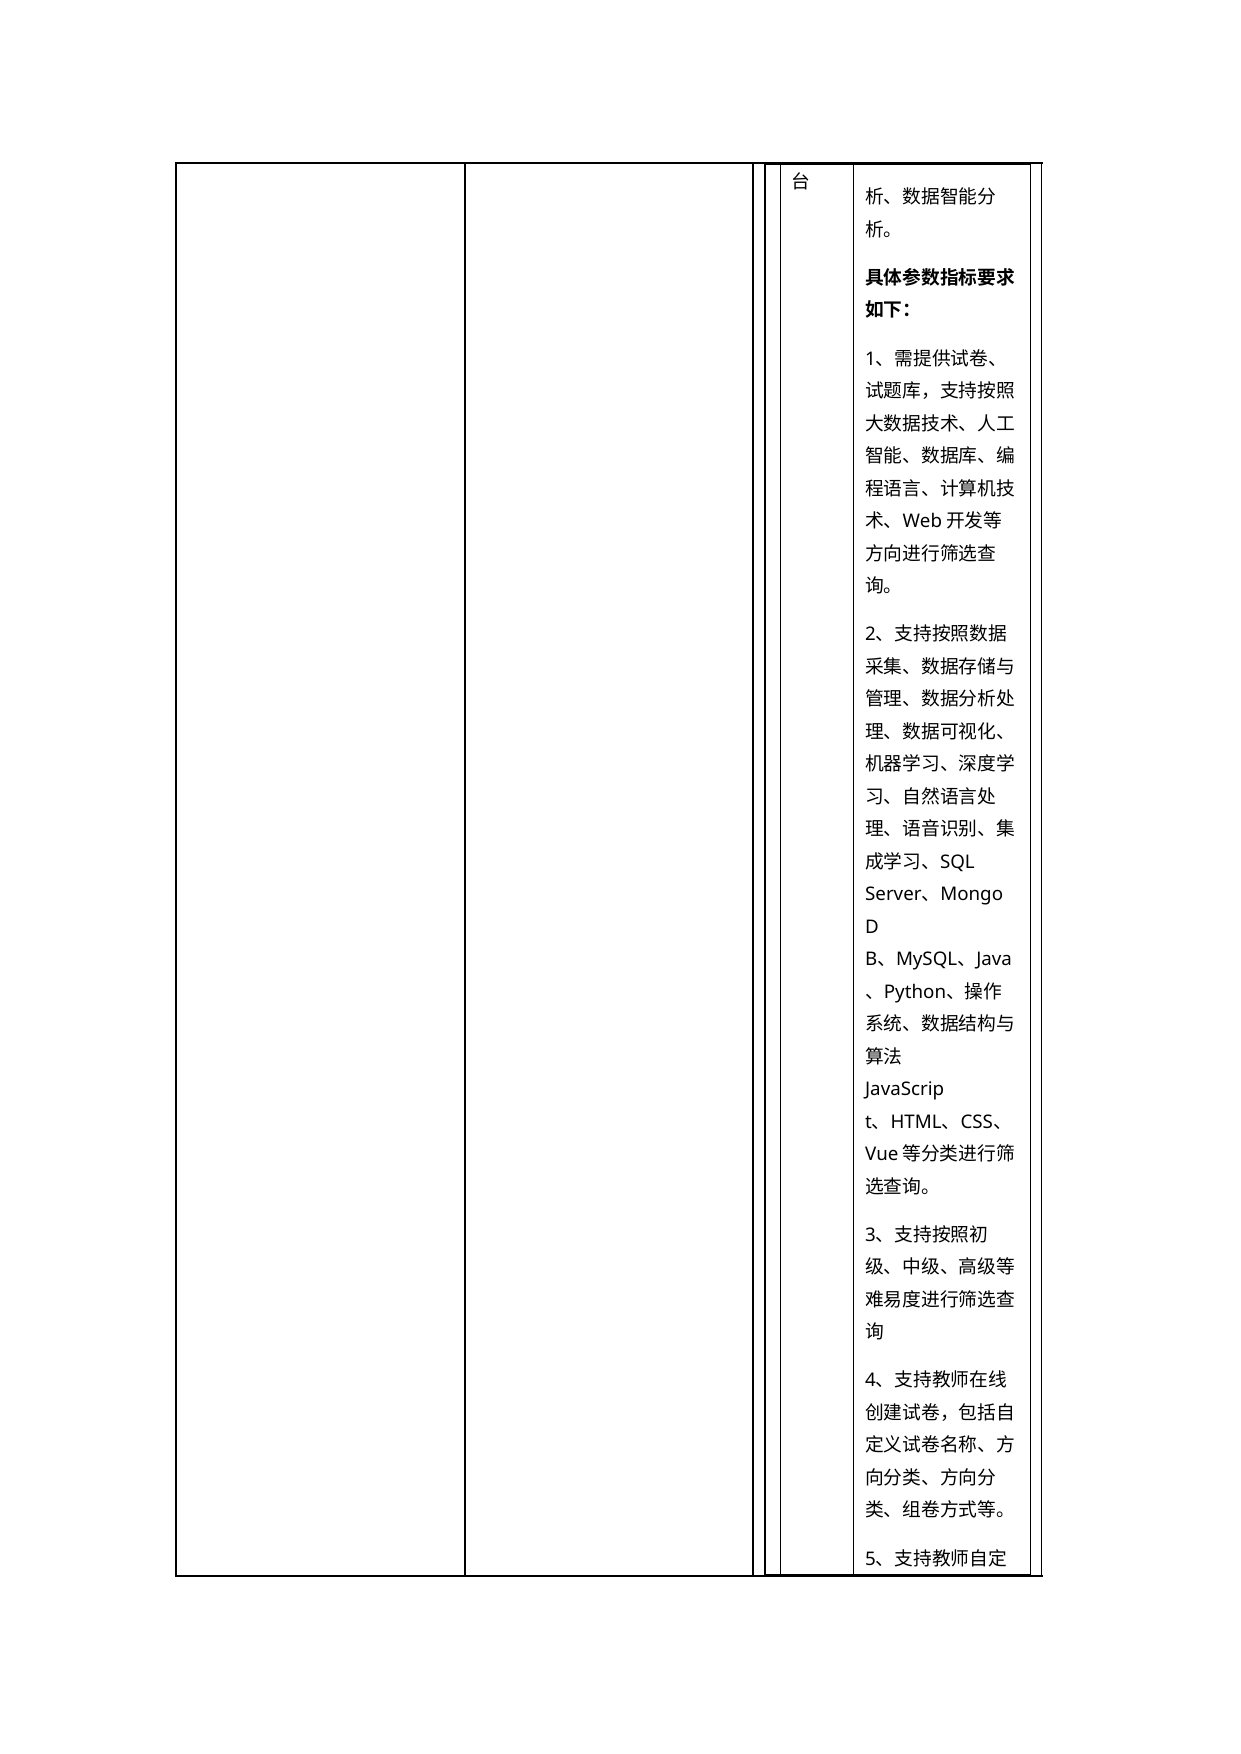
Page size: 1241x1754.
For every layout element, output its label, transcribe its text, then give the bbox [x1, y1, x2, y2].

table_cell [766, 165, 780, 1574]
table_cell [781, 165, 853, 1574]
table_cell 2 [177, 164, 464, 1575]
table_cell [854, 165, 1030, 1574]
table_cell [1031, 164, 1041, 1575]
table_cell [466, 164, 752, 1575]
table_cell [754, 164, 764, 1575]
